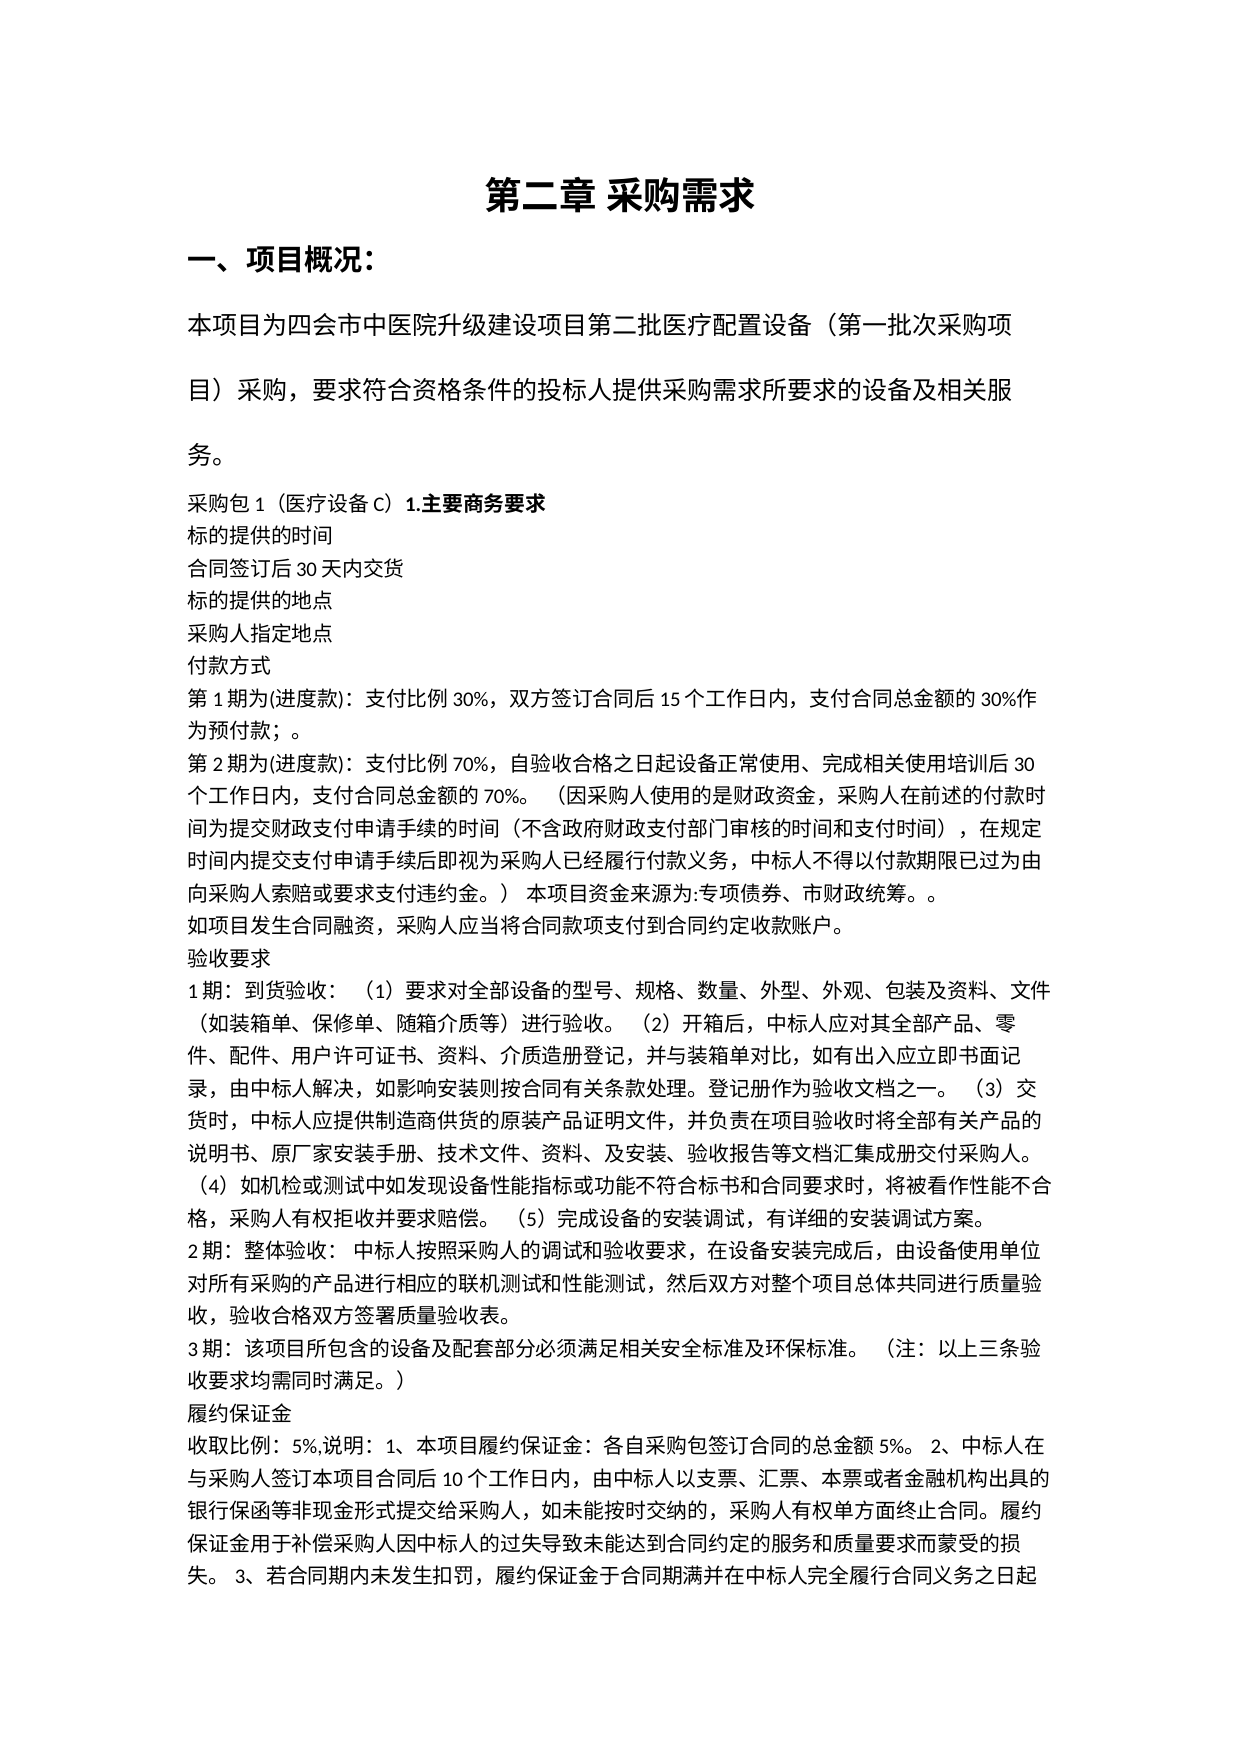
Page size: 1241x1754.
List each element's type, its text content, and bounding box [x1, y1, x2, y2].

text 采购包1（医疗设备C）1.主要商务要求 [187, 487, 1053, 519]
text 一、项目概况： [187, 227, 1053, 292]
text 本项目为四会市中医院升级建设项目第二批医疗配置设备（第一批次采购项目）采购，要求符合资格条件的投标人提供采购需求所要求的设备及相关服务。 [187, 292, 1053, 487]
text 第二章 采购需求 [187, 162, 1053, 227]
